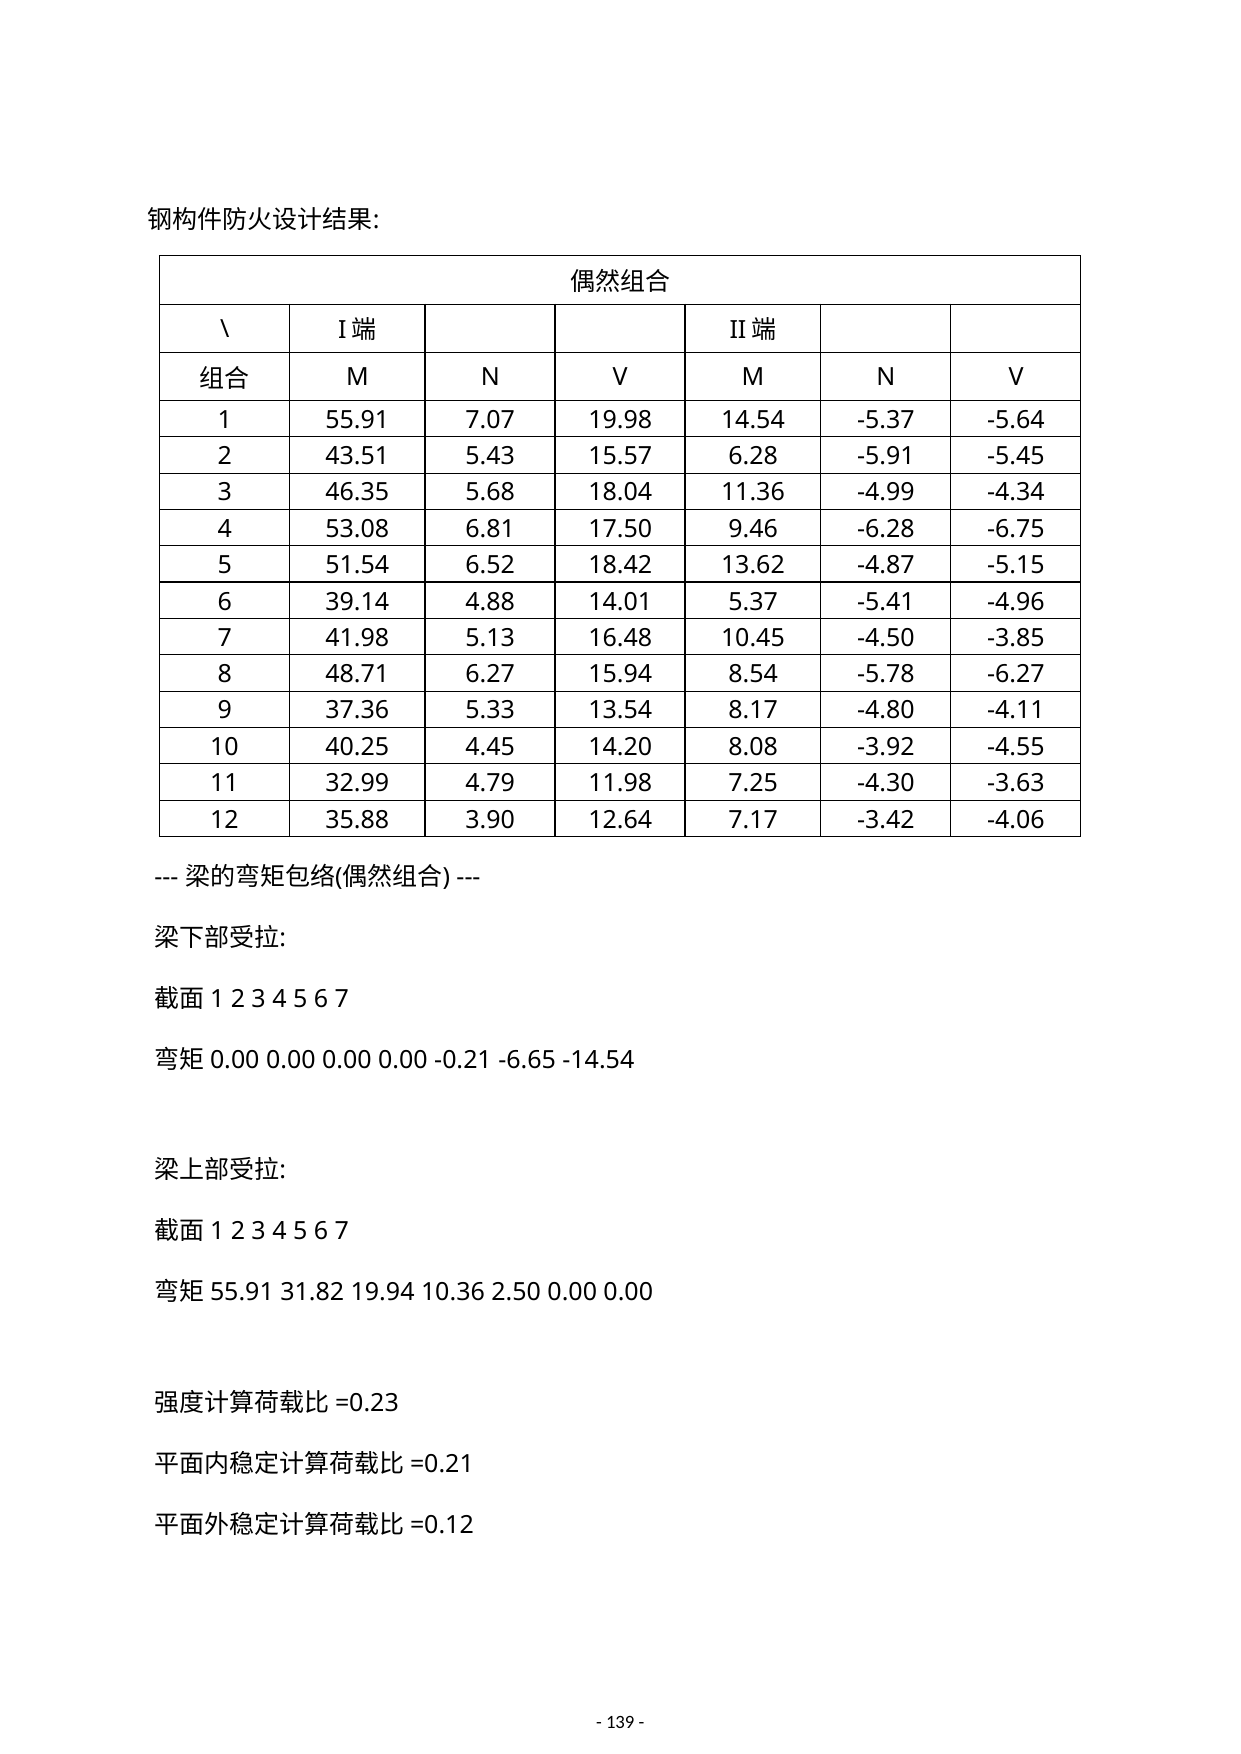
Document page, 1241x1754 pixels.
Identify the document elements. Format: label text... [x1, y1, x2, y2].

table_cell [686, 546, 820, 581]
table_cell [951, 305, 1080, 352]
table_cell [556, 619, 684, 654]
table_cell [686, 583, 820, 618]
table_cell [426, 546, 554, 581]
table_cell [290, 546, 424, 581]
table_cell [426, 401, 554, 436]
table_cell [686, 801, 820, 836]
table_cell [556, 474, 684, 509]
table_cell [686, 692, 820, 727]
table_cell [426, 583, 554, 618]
text 弯矩 0.00 0.00 0.00 0.00 -0.21 -6.65 -14.54 [148, 1034, 1093, 1081]
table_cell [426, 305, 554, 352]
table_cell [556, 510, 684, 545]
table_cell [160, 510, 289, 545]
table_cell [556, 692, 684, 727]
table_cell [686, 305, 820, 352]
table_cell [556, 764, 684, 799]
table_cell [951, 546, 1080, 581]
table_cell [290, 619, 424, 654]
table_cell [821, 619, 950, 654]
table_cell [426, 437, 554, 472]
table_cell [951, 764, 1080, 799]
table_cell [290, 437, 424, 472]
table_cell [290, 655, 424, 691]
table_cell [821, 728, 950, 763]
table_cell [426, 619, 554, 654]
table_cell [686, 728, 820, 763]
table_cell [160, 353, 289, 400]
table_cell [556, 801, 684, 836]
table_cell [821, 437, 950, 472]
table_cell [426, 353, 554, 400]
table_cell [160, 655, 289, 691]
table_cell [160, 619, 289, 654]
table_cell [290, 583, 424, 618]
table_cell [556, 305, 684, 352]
text 平面外稳定计算荷载比 =0.12 [148, 1499, 1093, 1546]
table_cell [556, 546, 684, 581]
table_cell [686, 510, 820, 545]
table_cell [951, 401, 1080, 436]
text 钢构件防火设计结果: [148, 194, 1093, 241]
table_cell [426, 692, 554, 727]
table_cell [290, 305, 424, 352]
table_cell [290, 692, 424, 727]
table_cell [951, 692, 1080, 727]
text 强度计算荷载比 =0.23 [148, 1377, 1093, 1424]
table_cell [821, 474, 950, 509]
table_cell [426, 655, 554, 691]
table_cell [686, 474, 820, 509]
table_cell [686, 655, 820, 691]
text --- 梁的弯矩包络(偶然组合) --- [148, 851, 1093, 898]
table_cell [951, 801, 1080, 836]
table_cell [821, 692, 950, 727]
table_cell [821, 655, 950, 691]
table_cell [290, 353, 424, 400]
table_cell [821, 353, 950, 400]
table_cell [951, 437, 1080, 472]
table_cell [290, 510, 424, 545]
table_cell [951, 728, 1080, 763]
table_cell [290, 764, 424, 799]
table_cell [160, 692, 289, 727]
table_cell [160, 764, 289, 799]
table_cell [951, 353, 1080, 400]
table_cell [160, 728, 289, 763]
text 截面 1 2 3 4 5 6 7 [148, 973, 1093, 1020]
text 截面 1 2 3 4 5 6 7 [148, 1205, 1093, 1252]
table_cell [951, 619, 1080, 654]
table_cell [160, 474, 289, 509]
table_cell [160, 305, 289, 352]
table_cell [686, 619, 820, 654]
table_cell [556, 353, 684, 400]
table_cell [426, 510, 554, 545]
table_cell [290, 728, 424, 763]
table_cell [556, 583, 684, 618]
text 弯矩 55.91 31.82 19.94 10.36 2.50 0.00 0.00 [148, 1266, 1093, 1313]
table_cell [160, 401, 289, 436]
text 梁下部受拉: [148, 912, 1093, 959]
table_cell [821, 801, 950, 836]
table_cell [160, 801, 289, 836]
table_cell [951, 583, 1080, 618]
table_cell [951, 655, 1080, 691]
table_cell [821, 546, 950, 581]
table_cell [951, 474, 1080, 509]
text 梁上部受拉: [148, 1144, 1093, 1191]
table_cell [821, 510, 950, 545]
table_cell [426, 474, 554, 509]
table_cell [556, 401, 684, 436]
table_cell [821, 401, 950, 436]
text 平面内稳定计算荷载比 =0.21 [148, 1438, 1093, 1485]
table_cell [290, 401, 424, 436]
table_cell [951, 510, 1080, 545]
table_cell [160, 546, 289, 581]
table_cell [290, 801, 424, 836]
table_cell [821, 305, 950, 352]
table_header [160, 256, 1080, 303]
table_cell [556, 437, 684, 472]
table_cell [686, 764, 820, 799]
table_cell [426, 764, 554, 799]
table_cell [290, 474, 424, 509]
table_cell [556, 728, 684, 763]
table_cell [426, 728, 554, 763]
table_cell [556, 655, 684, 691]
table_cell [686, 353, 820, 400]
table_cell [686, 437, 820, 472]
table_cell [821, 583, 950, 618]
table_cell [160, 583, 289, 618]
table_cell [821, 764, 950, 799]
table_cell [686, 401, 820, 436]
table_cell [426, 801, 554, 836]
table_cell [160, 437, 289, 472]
